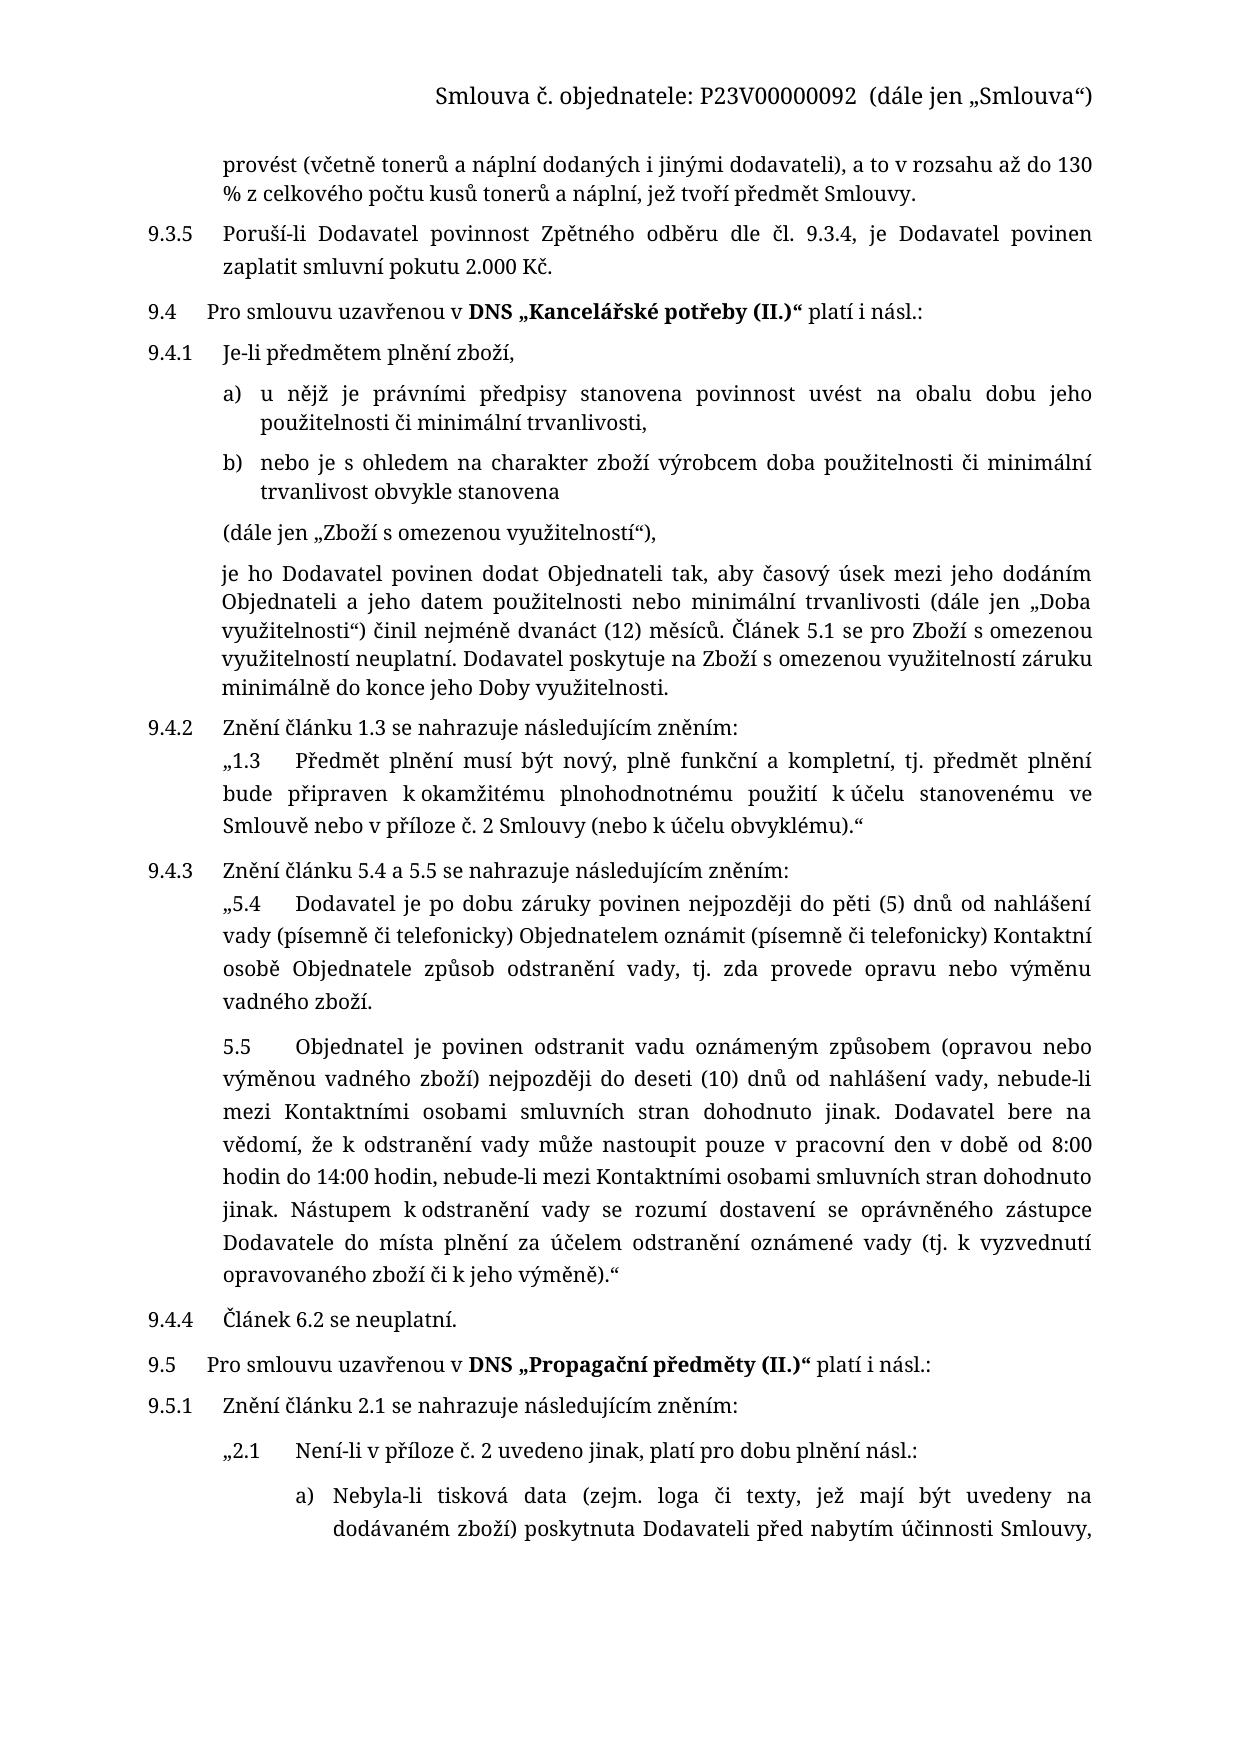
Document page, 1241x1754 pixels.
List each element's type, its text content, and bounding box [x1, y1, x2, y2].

list „5.4 Dodavatel je po dobu záruky povinen nejpozději do pěti (5) dnů od nahlášení vady (písemně či telefonicky) Objednatelem oznámit (písemně či telefonicky) Kontaktní osobě Objednatele způsob odstranění vady, tj. zda provede opravu nebo výměnu vadného zboží. [223, 889, 1093, 1015]
list Poruší-li Dodavatel povinnost Zpětného odběru dle čl. 9.3.4, je Dodavatel povinen zaplatit smluvní pokutu 2.000 Kč. [148, 219, 1093, 281]
list „2.1 Není-li v příloze č. 2 uvedeno jinak, platí pro dobu plnění násl.: [223, 1436, 1093, 1465]
list Pro smlouvu uzavřenou v DNS „Kancelářské potřeby (II.)“ platí i násl.: [148, 297, 1093, 326]
list Znění článku 1.3 se nahrazuje následujícím zněním: [148, 713, 1093, 742]
list Znění článku 5.4 a 5.5 se nahrazuje následujícím zněním: [148, 856, 1093, 885]
list 5.5 Objednatel je povinen odstranit vadu oznámeným způsobem (opravou nebo výměnou vadného zboží) nejpozději do deseti (10) dnů od nahlášení vady, nebude-li mezi Kontaktními osobami smluvních stran dohodnuto jinak. Dodavatel bere na vědomí, že k odstranění vady může nastoupit pouze v pracovní den v době od 8:00 hodin do 14:00 hodin, nebude-li mezi Kontaktními osobami smluvních stran dohodnuto jinak. Nástupem k odstranění vady se rozumí dostavení se oprávněného zástupce Dodavatele do místa plnění za účelem odstranění oznámené vady (tj. k vyzvednutí opravovaného zboží či k jeho výměně).“ [223, 1032, 1093, 1289]
list „1.3 Předmět plnění musí být nový, plně funkční a kompletní, tj. předmět plnění bude připraven k okamžitému plnohodnotnému použití k účelu stanovenému ve Smlouvě nebo v příloze č. 2 Smlouvy (nebo k účelu obvyklému).“ [223, 746, 1093, 840]
text je ho Dodavatel povinen dodat Objednateli tak, aby časový úsek mezi jeho dodáním Objednateli a jeho datem použitelnosti nebo minimální trvanlivosti (dále jen „Doba využitelnosti“) činil nejméně dvanáct (12) měsíců. Článek 5.1 se pro Zboží s omezenou využitelností neuplatní. Dodavatel poskytuje na Zboží s omezenou využitelností záruku minimálně do konce jeho Doby využitelnosti. [221, 559, 1093, 701]
list Je-li předmětem plnění zboží, [148, 338, 1093, 367]
list Pro smlouvu uzavřenou v DNS „Propagační předměty (II.)“ platí i násl.: [148, 1350, 1093, 1379]
list Znění článku 2.1 se nahrazuje následujícím zněním: [148, 1391, 1093, 1420]
list u nějž je právními předpisy stanovena povinnost uvést na obalu dobu jeho použitelnosti či minimální trvanlivosti, [223, 379, 1093, 436]
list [148, 150, 1093, 207]
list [295, 1482, 1093, 1543]
list nebo je s ohledem na charakter zboží výrobcem doba použitelnosti či minimální trvanlivost obvykle stanovena [223, 448, 1093, 505]
list Článek 6.2 se neuplatní. [148, 1305, 1093, 1334]
text (dále jen „Zboží s omezenou využitelností“), [223, 518, 1093, 546]
